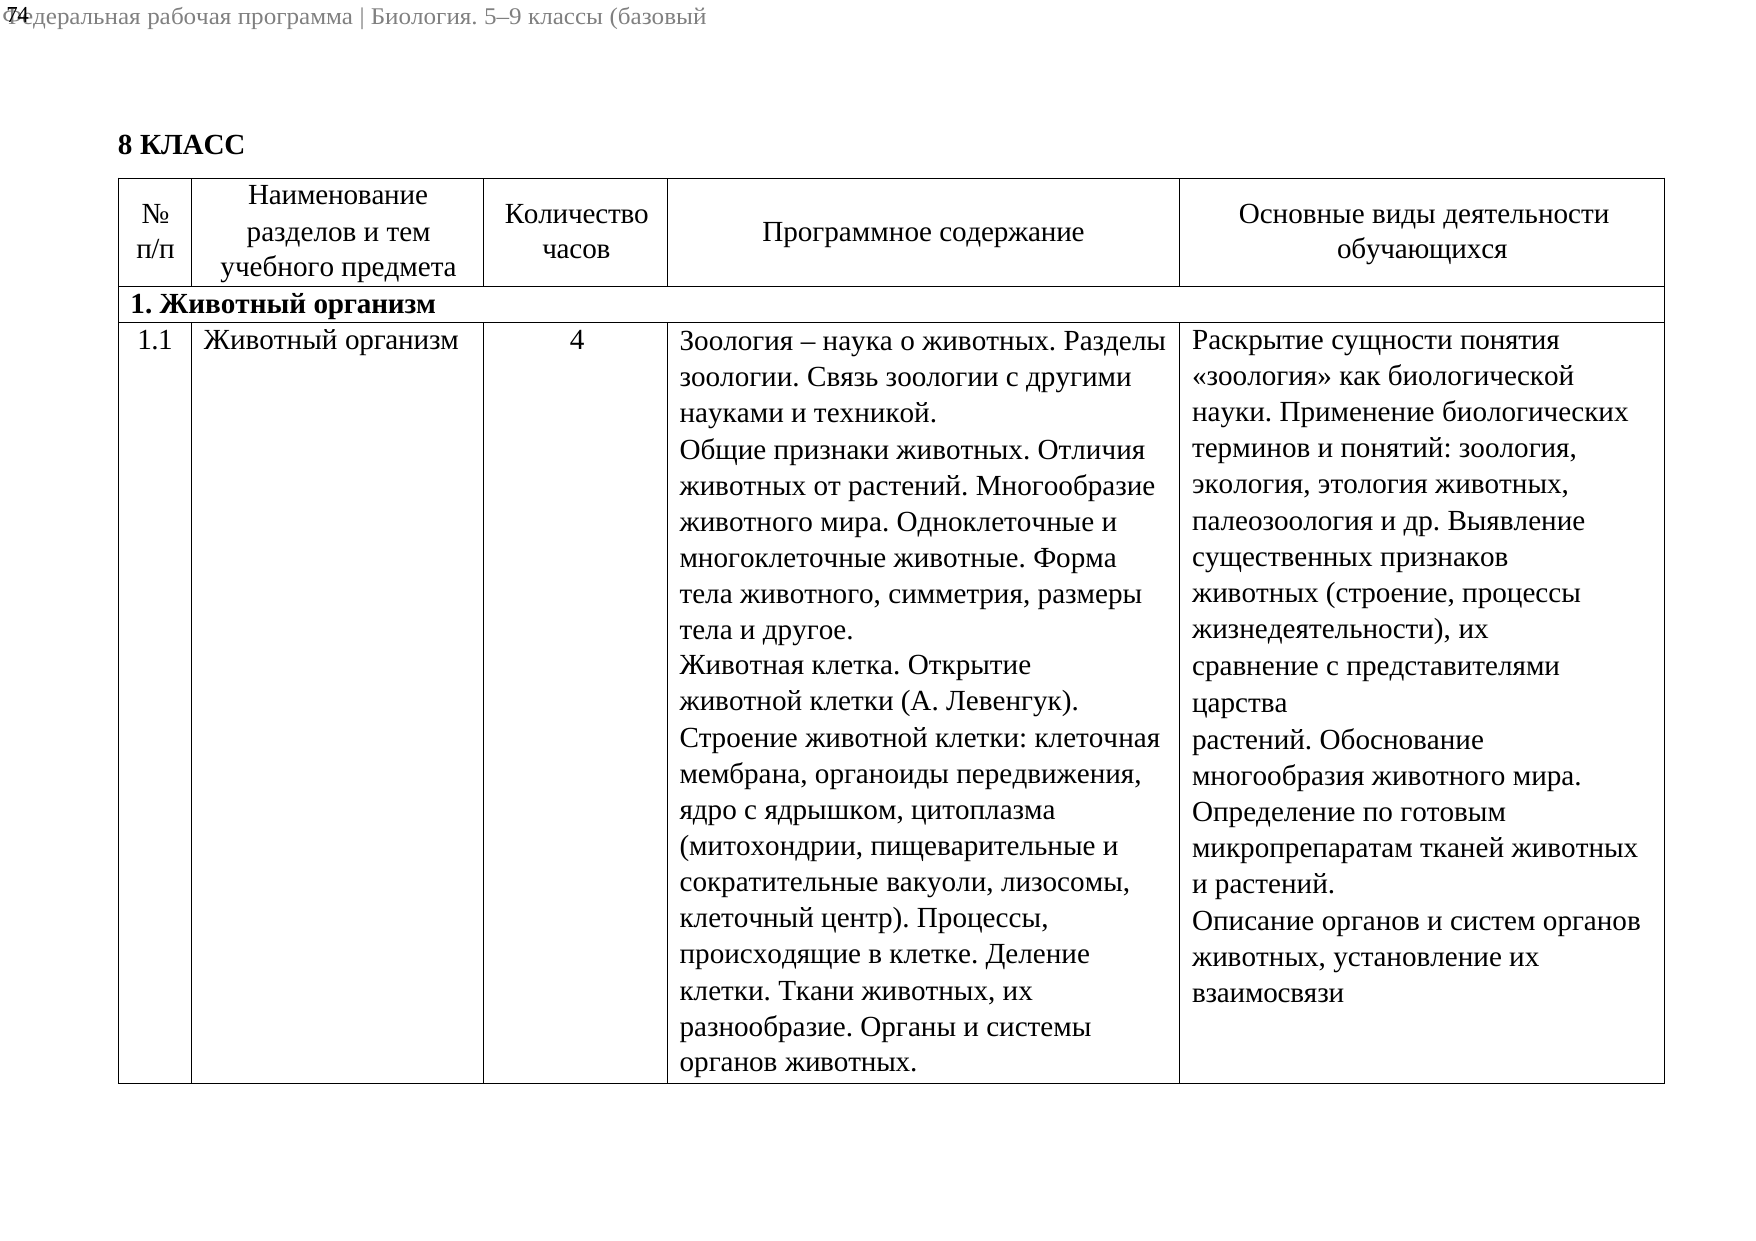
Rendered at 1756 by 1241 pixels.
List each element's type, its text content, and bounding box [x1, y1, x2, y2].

table_cell Зоология – наука о животных. Разделы зоологии. Связь зоологии с другими науками и техникой. Общие признаки животных. Отличия животных от растений. Многообразие животного мира. Одноклеточные и многоклеточные животные. Форма тела животного, симметрия, размеры тела и другое. Животная клетка. Открытие животной клетки (А. Левенгук). Строение животной клетки: клеточная мембрана, органоиды передвижения, ядро с ядрышком, цитоплазма (митохондрии, пищеварительные и сократительные вакуоли, лизосомы, клеточный центр). Процессы, происходящие в клетке. Деление клетки. Ткани животных, их разнообразие. Органы и системы органов животных. [668, 323, 1179, 1083]
table_cell Животный организм [192, 323, 483, 1083]
table_header Основные виды деятельности обучающихся [1180, 179, 1664, 286]
table_cell Раскрытие сущности понятия «зоология» как биологической науки. Применение биологических терминов и понятий: зоология, экология, этология животных, палеозоология и др. Выявление существенных признаков животных (строение, процессы жизнедеятельности), их сравнение с представителями царства растений. Обоснование многообразия животного мира. Определение по готовым микропрепаратам тканей животных и растений. Описание органов и систем органов животных, установление их взаимосвязи [1180, 323, 1664, 1083]
table_header Программное содержание [668, 179, 1179, 286]
table_cell 1. Животный организм [119, 287, 1664, 322]
table_header Количество часов [484, 179, 667, 286]
subtitle КЛАСС [118, 127, 1678, 161]
table_cell 4 [484, 323, 667, 1083]
table_header № п/п [119, 179, 191, 286]
table_header Наименование разделов и тем учебного предмета [192, 179, 483, 286]
table_cell 1.1 [119, 323, 191, 1083]
